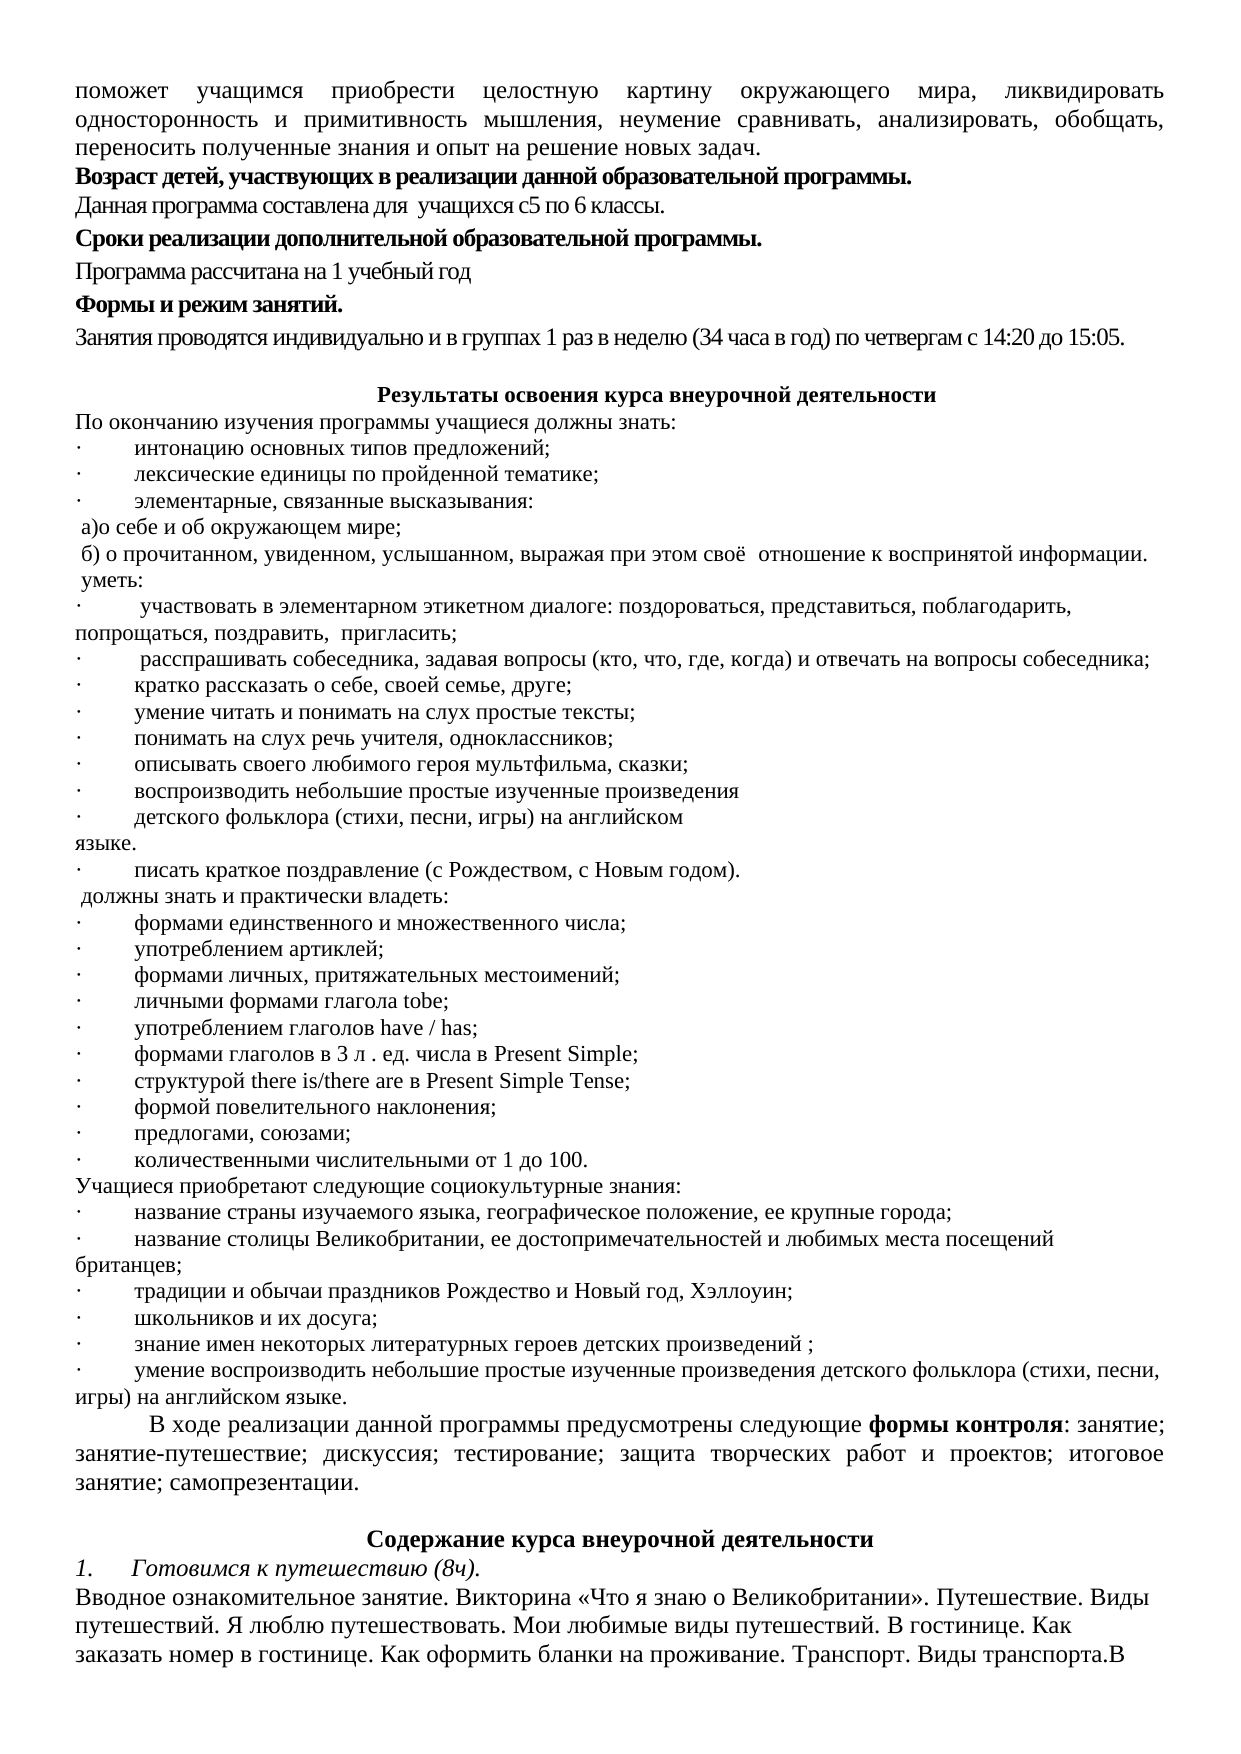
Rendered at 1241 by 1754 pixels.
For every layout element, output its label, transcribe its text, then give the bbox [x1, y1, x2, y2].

text · воспроизводить небольшие простые изученные произведения [75, 777, 1165, 803]
text Данная программа составлена для учащихся с5 по 6 классы. [75, 190, 1165, 219]
text · школьников и их досуга; [75, 1304, 1165, 1330]
text · употреблением глаголов have / has; [75, 1014, 1165, 1040]
text б) о прочитанном, увиденном, услышанном, выражая при этом своё отношение к воспринятой информации. [75, 539, 1165, 566]
text · название страны изучаемого языка, географическое положение, ее крупные города; [75, 1198, 1165, 1225]
text · умение воспроизводить небольшие простые изученные произведения детского фольклора (стихи, песни, игры) на английском языке. [75, 1357, 1165, 1409]
text а)о себе и об окружающем мире; [75, 513, 1165, 539]
text · предлогами, союзами; [75, 1119, 1165, 1146]
text · знание имен некоторых литературных героев детских произведений ; [75, 1330, 1165, 1357]
text · личными формами глагола tobe; [75, 988, 1165, 1014]
text Формы и режим занятий. [75, 289, 1165, 318]
text · писать краткое поздравление (с Рождеством, с Новым годом). [75, 856, 1165, 882]
text · понимать на слух речь учителя, одноклассников; [75, 724, 1165, 750]
text · употреблением артиклей; [75, 935, 1165, 961]
text должны знать и практически владеть: [75, 882, 1165, 908]
text Возраст детей, участвующих в реализации данной образовательной программы. [75, 161, 1165, 190]
text 1. Готовимся к путешествию (8ч). [75, 1553, 1165, 1582]
text · интонацию основных типов предложений; [75, 434, 1165, 461]
text · лексические единицы по пройденной тематике; [75, 461, 1165, 487]
text · элементарные, связанные высказывания: [75, 487, 1165, 513]
text · традиции и обычаи праздников Рождество и Новый год, Хэллоуин; [75, 1277, 1165, 1304]
text · описывать своего любимого героя мультфильма, сказки; [75, 750, 1165, 777]
text · детского фольклора (стихи, песни, игры) на английском языке. [75, 803, 1165, 856]
text · кратко рассказать о себе, своей семье, друге; [75, 671, 1165, 698]
text · формами единственного и множественного числа; [75, 908, 1165, 935]
text уметь: [75, 566, 1165, 592]
text · количественными числительными от 1 до 100. [75, 1146, 1165, 1172]
text Результаты освоения курса внеурочной деятельности [75, 381, 1165, 408]
text · формами глаголов в 3 л . ед. числа в Present Simple; [75, 1040, 1165, 1067]
text · формой повелительного наклонения; [75, 1093, 1165, 1119]
text В ходе реализации данной программы предусмотрены следующие формы контроля: занятие; занятие-путешествие; дискуссия; тестирование; защита творческих работ и проектов; итоговое занятие; самопрезентации. [75, 1409, 1165, 1496]
text Содержание курса внеурочной деятельности [75, 1496, 1165, 1553]
text · структурой there is/there are в Present Simple Tense; [75, 1067, 1165, 1093]
text · расспрашивать собеседника, задавая вопросы (кто, что, где, когда) и отвечать на вопросы собеседника; [75, 645, 1165, 671]
text · участвовать в элементарном этикетном диалоге: поздороваться, представиться, поблагодарить, попрощаться, поздравить, пригласить; [75, 592, 1165, 645]
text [75, 1582, 1165, 1668]
text По окончанию изучения программы учащиеся должны знать: [75, 408, 1165, 434]
text · название столицы Великобритании, ее достопримечательностей и любимых места посещений британцев; [75, 1225, 1165, 1277]
text · формами личных, притяжательных местоимений; [75, 961, 1165, 988]
text Учащиеся приобретают следующие социокультурные знания: [75, 1172, 1165, 1198]
text Программа рассчитана на 1 учебный год [75, 256, 1165, 285]
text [75, 75, 1165, 161]
text · умение читать и понимать на слух простые тексты; [75, 698, 1165, 724]
text Сроки реализации дополнительной образовательной программы. [75, 223, 1165, 252]
text Занятия проводятся индивидуально и в группах 1 раз в неделю (34 часа в год) по четвергам с 14:20 до 15:05. [75, 322, 1165, 351]
